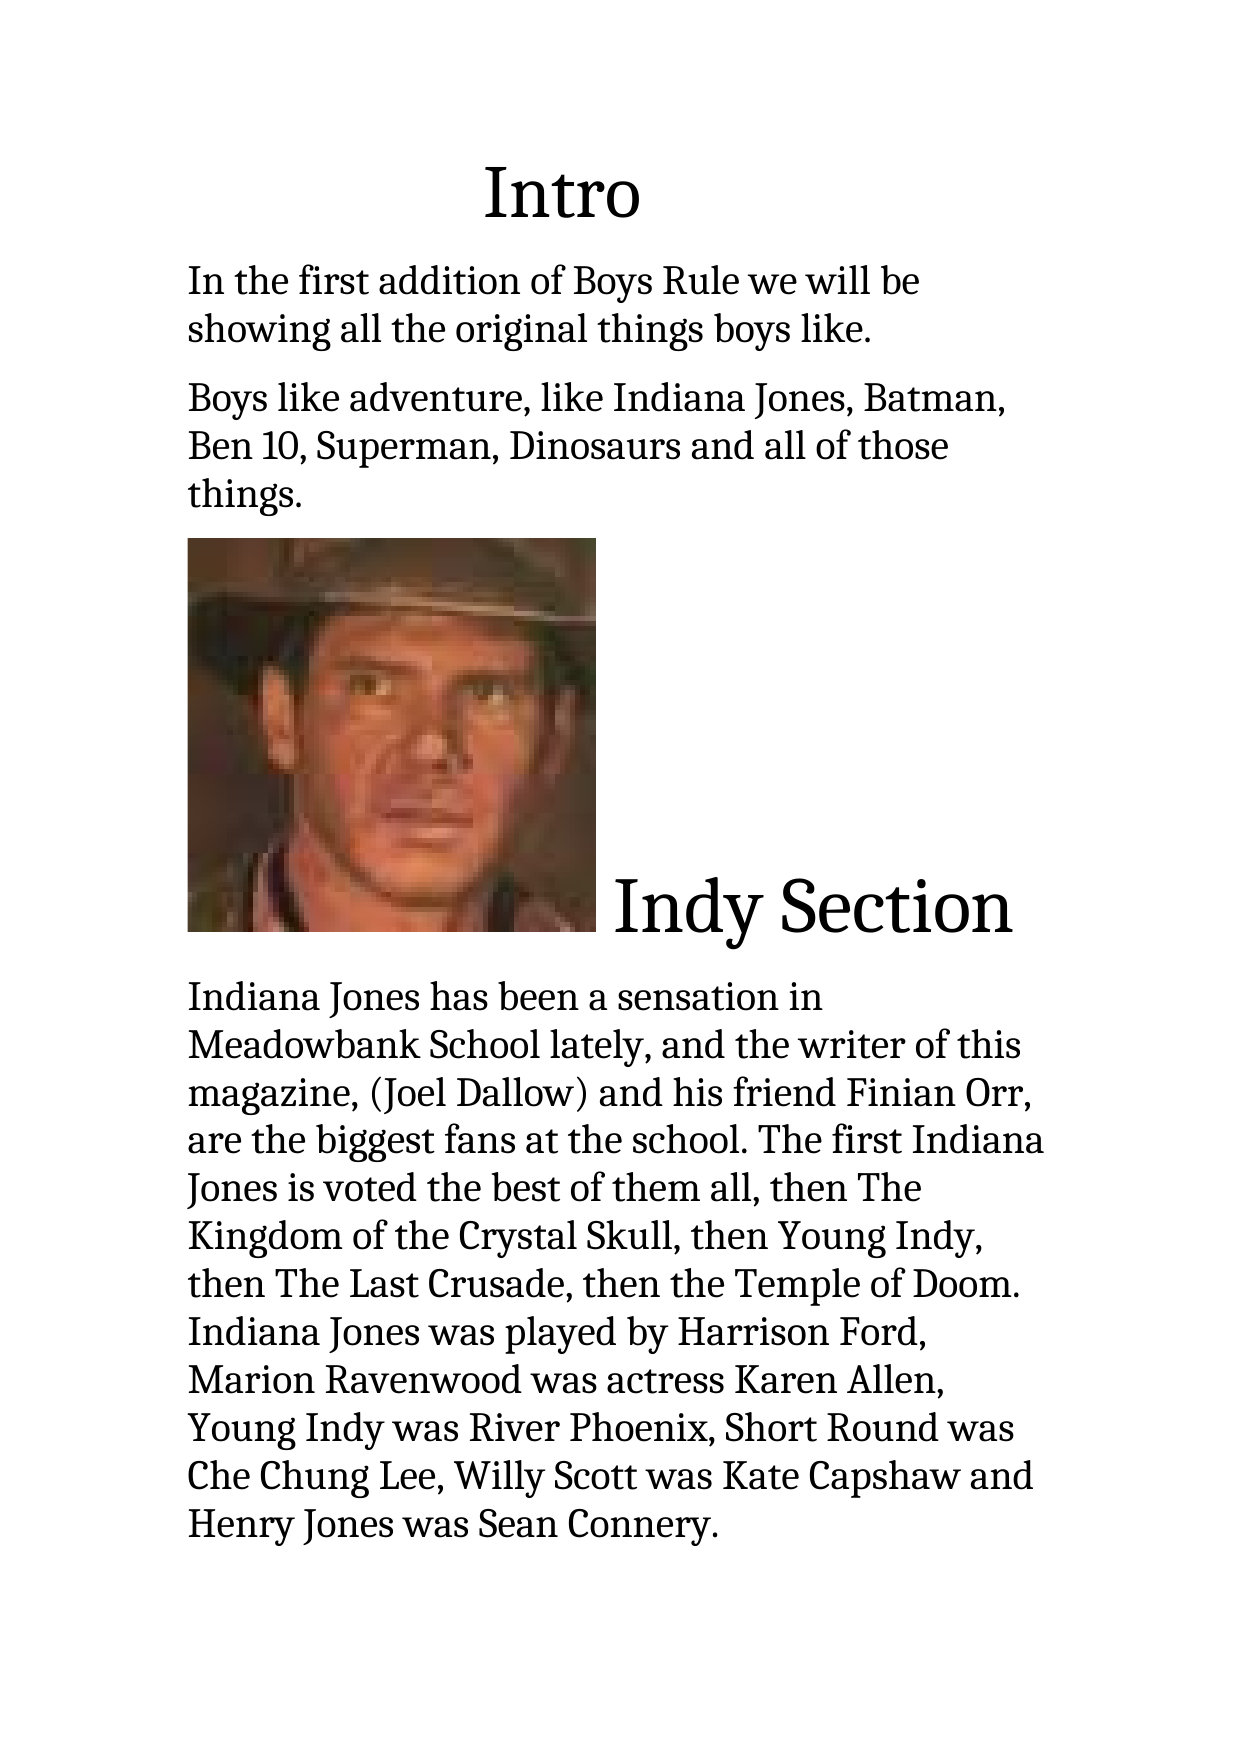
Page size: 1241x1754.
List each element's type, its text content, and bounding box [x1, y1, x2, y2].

text Boys like adventure, like Indiana Jones, Batman, Ben 10, Superman, Dinosaurs and all of those things. [187, 374, 1053, 517]
picture [187, 538, 596, 932]
text Intro [187, 150, 1053, 236]
text Indiana Jones has been a sensation in Meadowbank School lately, and the writer of this magazine, (Joel Dallow) and his friend Finian Orr, are the biggest fans at the school. The first Indiana Jones is voted the best of them all, then The Kingdom of the Crystal Skull, then Young Indy, then The Last Crusade, then the Temple of Doom. Indiana Jones was played by Harrison Ford, Marion Ravenwood was actress Karen Allen, Young Indy was River Phoenix, Short Round was Che Chung Lee, Willy Scott was Kate Capshaw and Henry Jones was Sean Connery. [187, 973, 1053, 1548]
text In the first addition of Boys Rule we will be showing all the original things boys like. [187, 257, 1053, 353]
